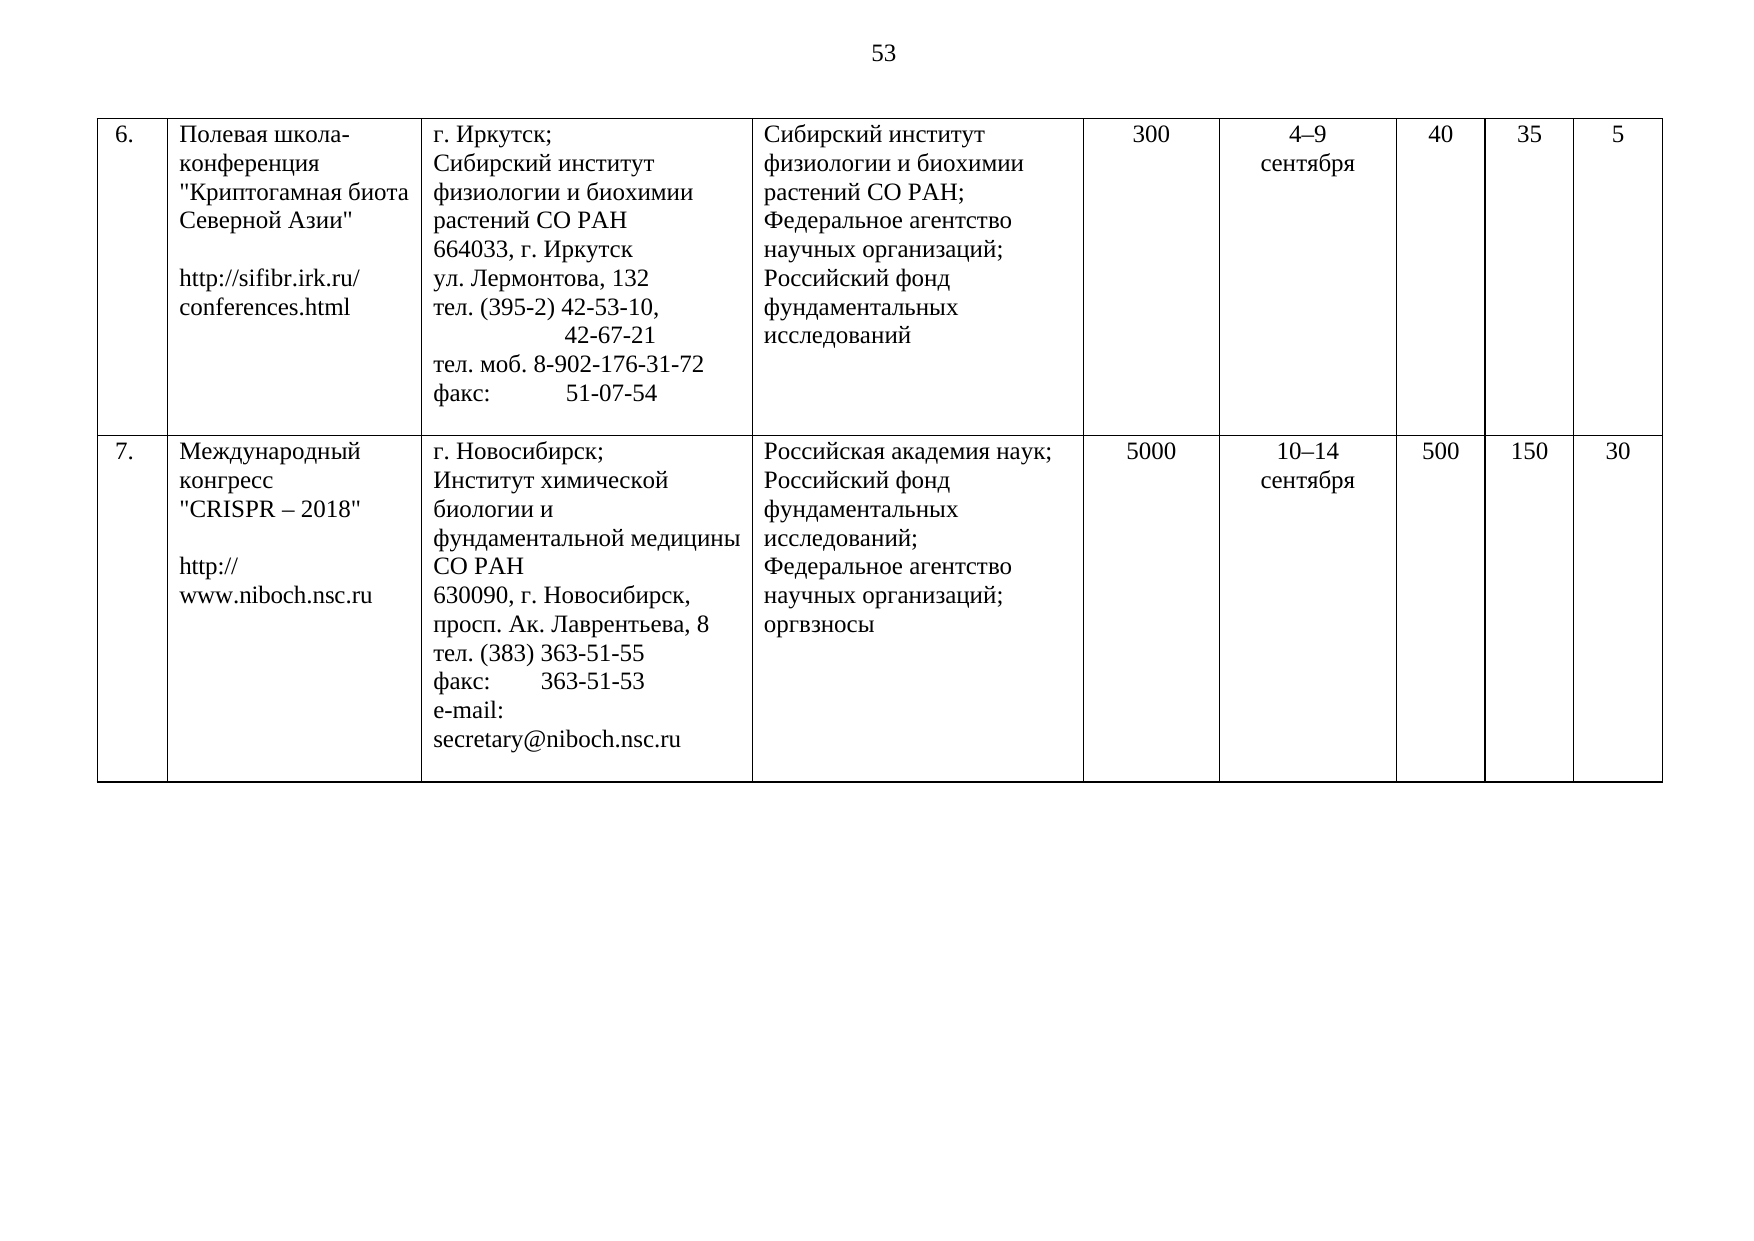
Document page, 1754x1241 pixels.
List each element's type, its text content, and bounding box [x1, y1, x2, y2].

table_cell Полевая школа-конференция "Криптогамная биота Северной Азии" http://sifibr.irk.ru/conferences.html [168, 119, 421, 435]
table_cell Международный конгресс "CRISPR – 2018" http://www.niboch.nsc.ru [168, 436, 421, 781]
table_cell 35 [1486, 119, 1573, 435]
table_cell 5 [1574, 119, 1662, 435]
table_cell г. Новосибирск; Институт химической биологии и фундаментальной медицины СО РАН 630090, г. Новосибирск, просп. Ак. Лаврентьева, 8 тел. (383) 363-51-55 факс: 363-51-53 e-mail: secretary@niboch.nsc.ru [422, 436, 752, 781]
table_cell [98, 436, 167, 781]
table_cell 300 [1084, 119, 1219, 435]
table_cell 150 [1486, 436, 1573, 781]
table_cell 40 [1397, 119, 1484, 435]
table_cell Российская академия наук; Российский фонд фундаментальных исследований; Федеральное агентство научных организаций; оргвзносы [753, 436, 1083, 781]
table_cell [98, 119, 167, 435]
table_cell 30 [1574, 436, 1662, 781]
table_cell 10–14 сентября [1220, 436, 1396, 781]
table_cell 5000 [1084, 436, 1219, 781]
table_cell Сибирский институт физиологии и биохимии растений СО РАН; Федеральное агентство научных организаций; Российский фонд фундаментальных исследований [753, 119, 1083, 435]
table_cell г. Иркутск; Сибирский институт физиологии и биохимии растений СО РАН 664033, г. Иркутск ул. Лермонтова, 132 тел. (395-2) 42-53-10, 42-67-21 тел. моб. 8-902-176-31-72 факс: 51-07-54 [422, 119, 752, 435]
table_cell 4–9 сентября [1220, 119, 1396, 435]
table_cell 500 [1397, 436, 1484, 781]
